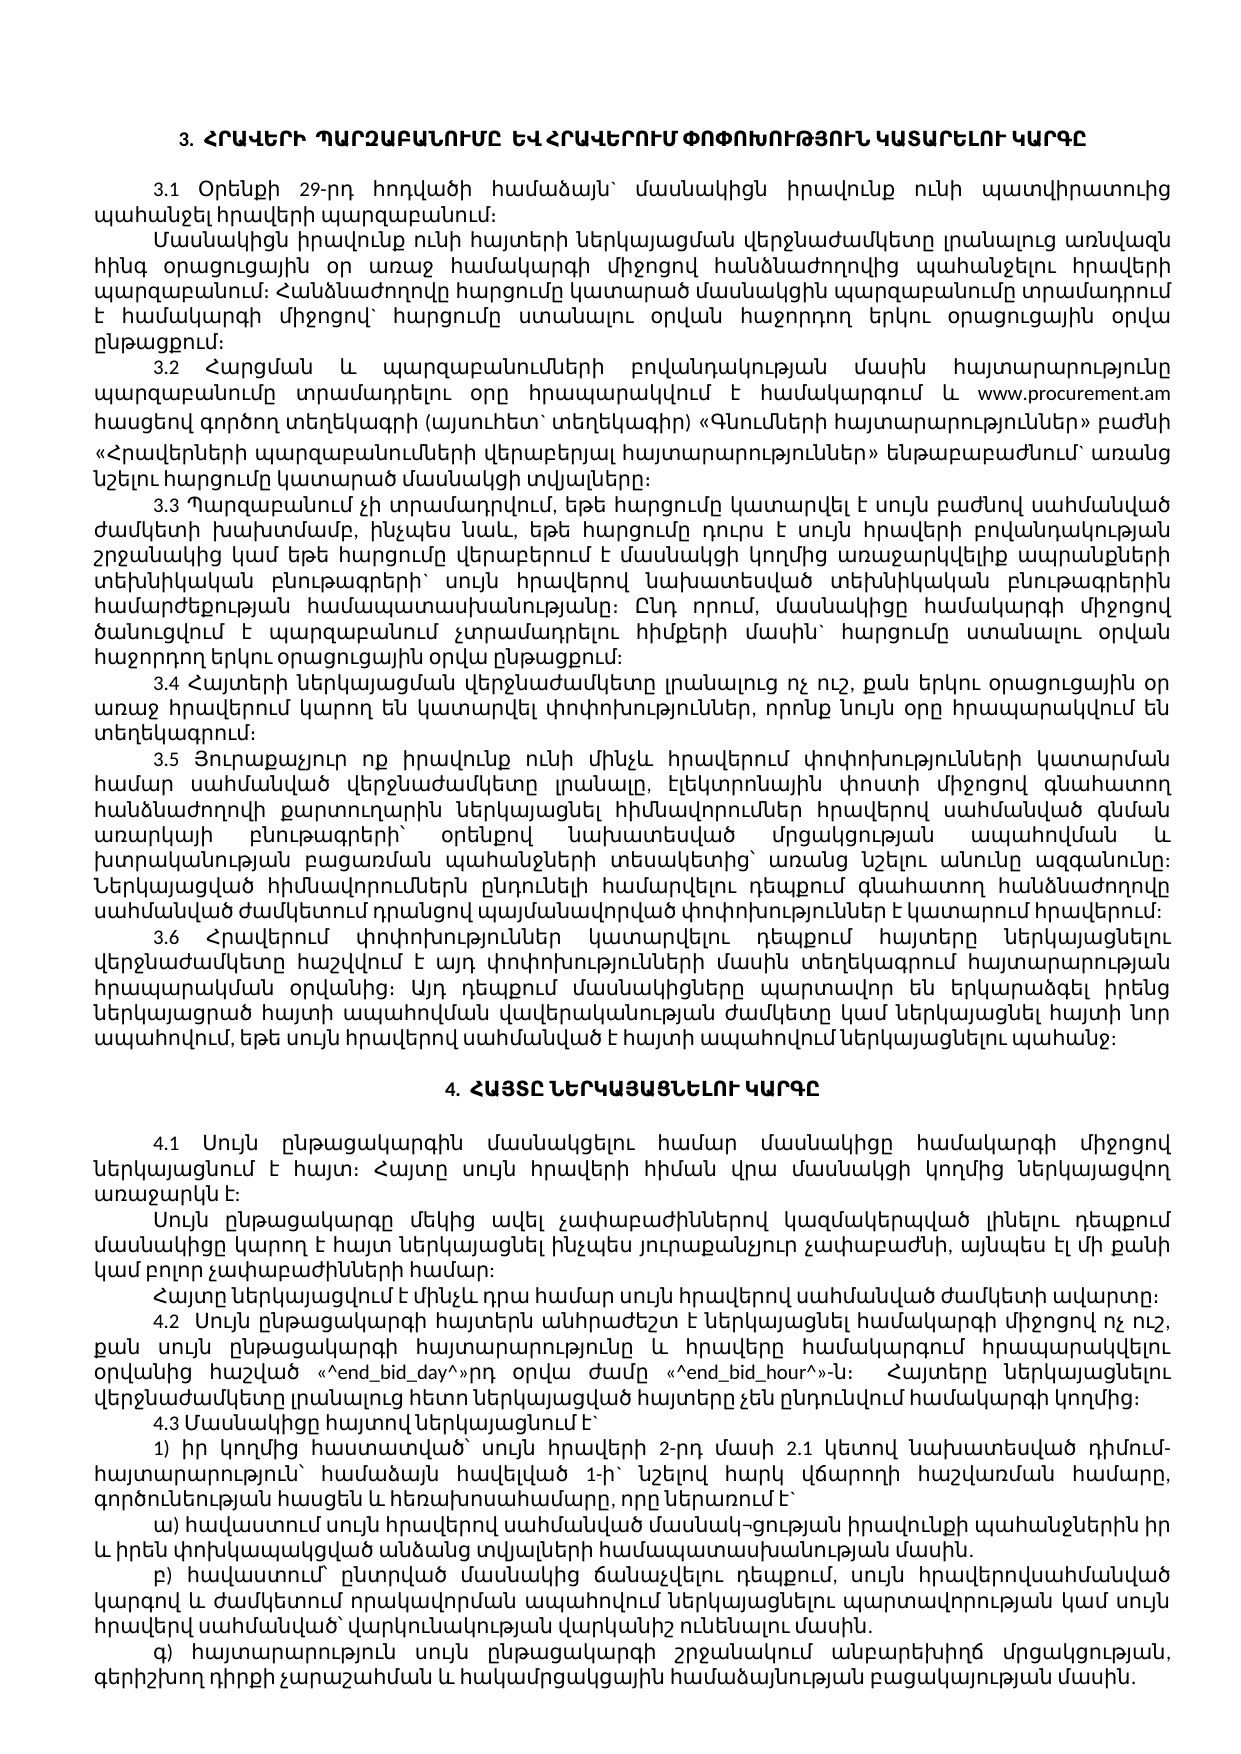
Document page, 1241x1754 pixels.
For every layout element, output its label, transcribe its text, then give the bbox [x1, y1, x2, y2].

text 3.3 Պարզաբանում չի տրամադրվում, եթե հարցումը կատարվել է սույն բաժնով սահմանված ժամկետի խախտմամբ, ինչպես նաև, եթե հարցումը դուրս է սույն հրավերի բովանդակության շրջանակից կամ եթե հարցումը վերաբերում է մասնակցի կողմից առաջարկվելիք ապրանքների տեխնիկական բնութագրերի` սույն հրավերով նախատեսված տեխնիկական բնութագրերին համարժեքության համապատասխանությանը։ Ընդ որում, մասնակիցը համակարգի միջոցով ծանուցվում է պարզաբանում չտրամադրելու հիմքերի մասին` հարցումը ստանալու օրվան հաջորդող երկու օրացուցային օրվա ընթացքում: [94, 492, 1171, 670]
text 1) իր կողմից հաստատված՝ սույն հրավերի 2-րդ մասի 2.1 կետով նախատեսված դիմում-հայտարարություն՝ համաձայն հավելված 1-ի` նշելով հարկ վճարողի հաշվառման համարը, գործունեության հասցեն և հեռախոսահամարը, որը ներառում է` [94, 1436, 1171, 1512]
text 4.3 Մասնակիցը հայտով ներկայացնում է` [94, 1410, 1171, 1436]
text 3.2 Հարցման և պարզաբանումների բովանդակության մասին հայտարարությունը պարզաբանումը տրամադրելու օրը հրապարակվում է համակարգում և www.procurement.am հասցեով գործող տեղեկագրի (այսուհետ` տեղեկագիր) «Գնումների հայտարարություններ» բաժնի «Հրավերների պարզաբանումների վերաբերյալ հայտարարություններ» ենթաբաբաժնում` առանց նշելու հարցումը կատարած մասնակցի տվյալները։ [94, 354, 1171, 492]
text գ) հայտարարություն սույն ընթացակարգի շրջանակում անբարեխիղճ մրցակցության, գերիշխող դիրքի չարաշահման և հակամրցակցային համաձայնության բացակայության մասին. [94, 1639, 1171, 1690]
text բ) հավաստում՝ ընտրված մասնակից ճանաչվելու դեպքում, սույն հրավերովսահմանված կարգով և ժամկետում որակավորման ապահովում ներկայացնելու պարտավորության կամ սույն հրավերվ սահմանված՝ վարկունակության վարկանիշ ունենալու մասին. [94, 1563, 1171, 1639]
text 3. ՀՐԱՎԵՐԻ ՊԱՐԶԱԲԱՆՈՒՄԸ ԵՎ ՀՐԱՎԵՐՈՒՄ ՓՈՓՈԽՈՒԹՅՈՒՆ ԿԱՏԱՐԵԼՈՒ ԿԱՐԳԸ [94, 126, 1171, 151]
text Սույն ընթացակարգը մեկից ավել չափաբաժիններով կազմակերպված լինելու դեպքում մասնակիցը կարող է հայտ ներկայացնել ինչպես յուրաքանչյուր չափաբաժնի, այնպես էլ մի քանի կամ բոլոր չափաբաժինների համար: [94, 1207, 1171, 1283]
text 3.1 Օրենքի 29-րդ հոդվածի համաձայն` մասնակիցն իրավունք ունի պատվիրատուից պահանջել հրավերի պարզաբանում։ [94, 177, 1171, 227]
text 3.6 Հրավերում փոփոխություններ կատարվելու դեպքում հայտերը ներկայացնելու վերջնաժամկետը հաշվվում է այդ փոփոխությունների մասին տեղեկագրում հայտարարության հրապարակման օրվանից։ Այդ դեպքում մասնակիցները պարտավոր են երկարաձգել իրենց ներկայացրած հայտի ապահովման վավերականության ժամկետը կամ ներկայացնել հայտի նոր ապահովում, եթե սույն հրավերով սահմանված է հայտի ապահովում ներկայացնելու պահանջ: [94, 924, 1171, 1051]
text 4.2 Սույն ընթացակարգի հայտերն անհրաժեշտ է ներկայացնել համակարգի միջոցով ոչ ուշ, քան սույն ընթացակարգի հայտարարությունը և հրավերը համակարգում հրապարակվելու օրվանից հաշված «^end_bid_day^»րդ օրվա ժամը «^end_bid_hour^»-ն։ Հայտերը ներկայացնելու վերջնաժամկետը լրանալուց հետո ներկայացված հայտերը չեն ընդունվում համակարգի կողմից։ [94, 1308, 1171, 1410]
text Հայտը ներկայացվում է մինչև դրա համար սույն հրավերով սահմանված ժամկետի ավարտը։ [94, 1283, 1171, 1308]
text Մասնակիցն իրավունք ունի հայտերի ներկայացման վերջնաժամկետը լրանալուց առնվազն հինգ օրացուցային օր առաջ համակարգի միջոցով հանձնաժողովից պահանջելու հրավերի պարզաբանում։ Հանձնաժողովը հարցումը կատարած մասնակցին պարզաբանումը տրամադրում է համակարգի միջոցով` հարցումը ստանալու օրվան հաջորդող երկու օրացուցային օրվա ընթացքում։ [94, 227, 1171, 354]
text 3.4 Հայտերի ներկայացման վերջնաժամկետը լրանալուց ոչ ուշ, քան երկու օրացուցային օր առաջ հրավերում կարող են կատարվել փոփոխություններ, որոնք նույն օրը հրապարակվում են տեղեկագրում։ [94, 670, 1171, 746]
text 3.5 Յուրաքաչյուր ոք իրավունք ունի մինչև հրավերում փոփոխությունների կատարման համար սահմանված վերջնաժամկետը լրանալը, էլեկտրոնային փոստի միջոցով գնահատող հանձնաժողովի քարտուղարին ներկայացնել հիմնավորումներ հրավերով սահմանված գնման առարկայի բնութագրերի՝ օրենքով նախատեսված մրցակցության ապահովման և խտրականության բացառման պահանջների տեսակետից՝ առանց նշելու անունը ազգանունը: Ներկայացված հիմնավորումներն ընդունելի համարվելու դեպքում գնահատող հանձնաժողովը սահմանված ժամկետում դրանցով պայմանավորված փոփոխություններ է կատարում հրավերում: [94, 746, 1171, 924]
text ա) հավաստում սույն հրավերով սահմանված մասնակ¬ցության իրավունքի պահանջներին իր և իրեն փոխկապակցված անձանց տվյալների համապատասխանության մասին. [94, 1512, 1171, 1563]
text 4. ՀԱՅՏԸ ՆԵՐԿԱՅԱՑՆԵԼՈՒ ԿԱՐԳԸ [94, 1076, 1171, 1102]
text 4.1 Սույն ընթացակարգին մասնակցելու համար մասնակիցը համակարգի միջոցով ներկայացնում է հայտ։ Հայտը սույն հրավերի հիման վրա մասնակցի կողմից ներկայացվող առաջարկն է: [94, 1131, 1171, 1207]
